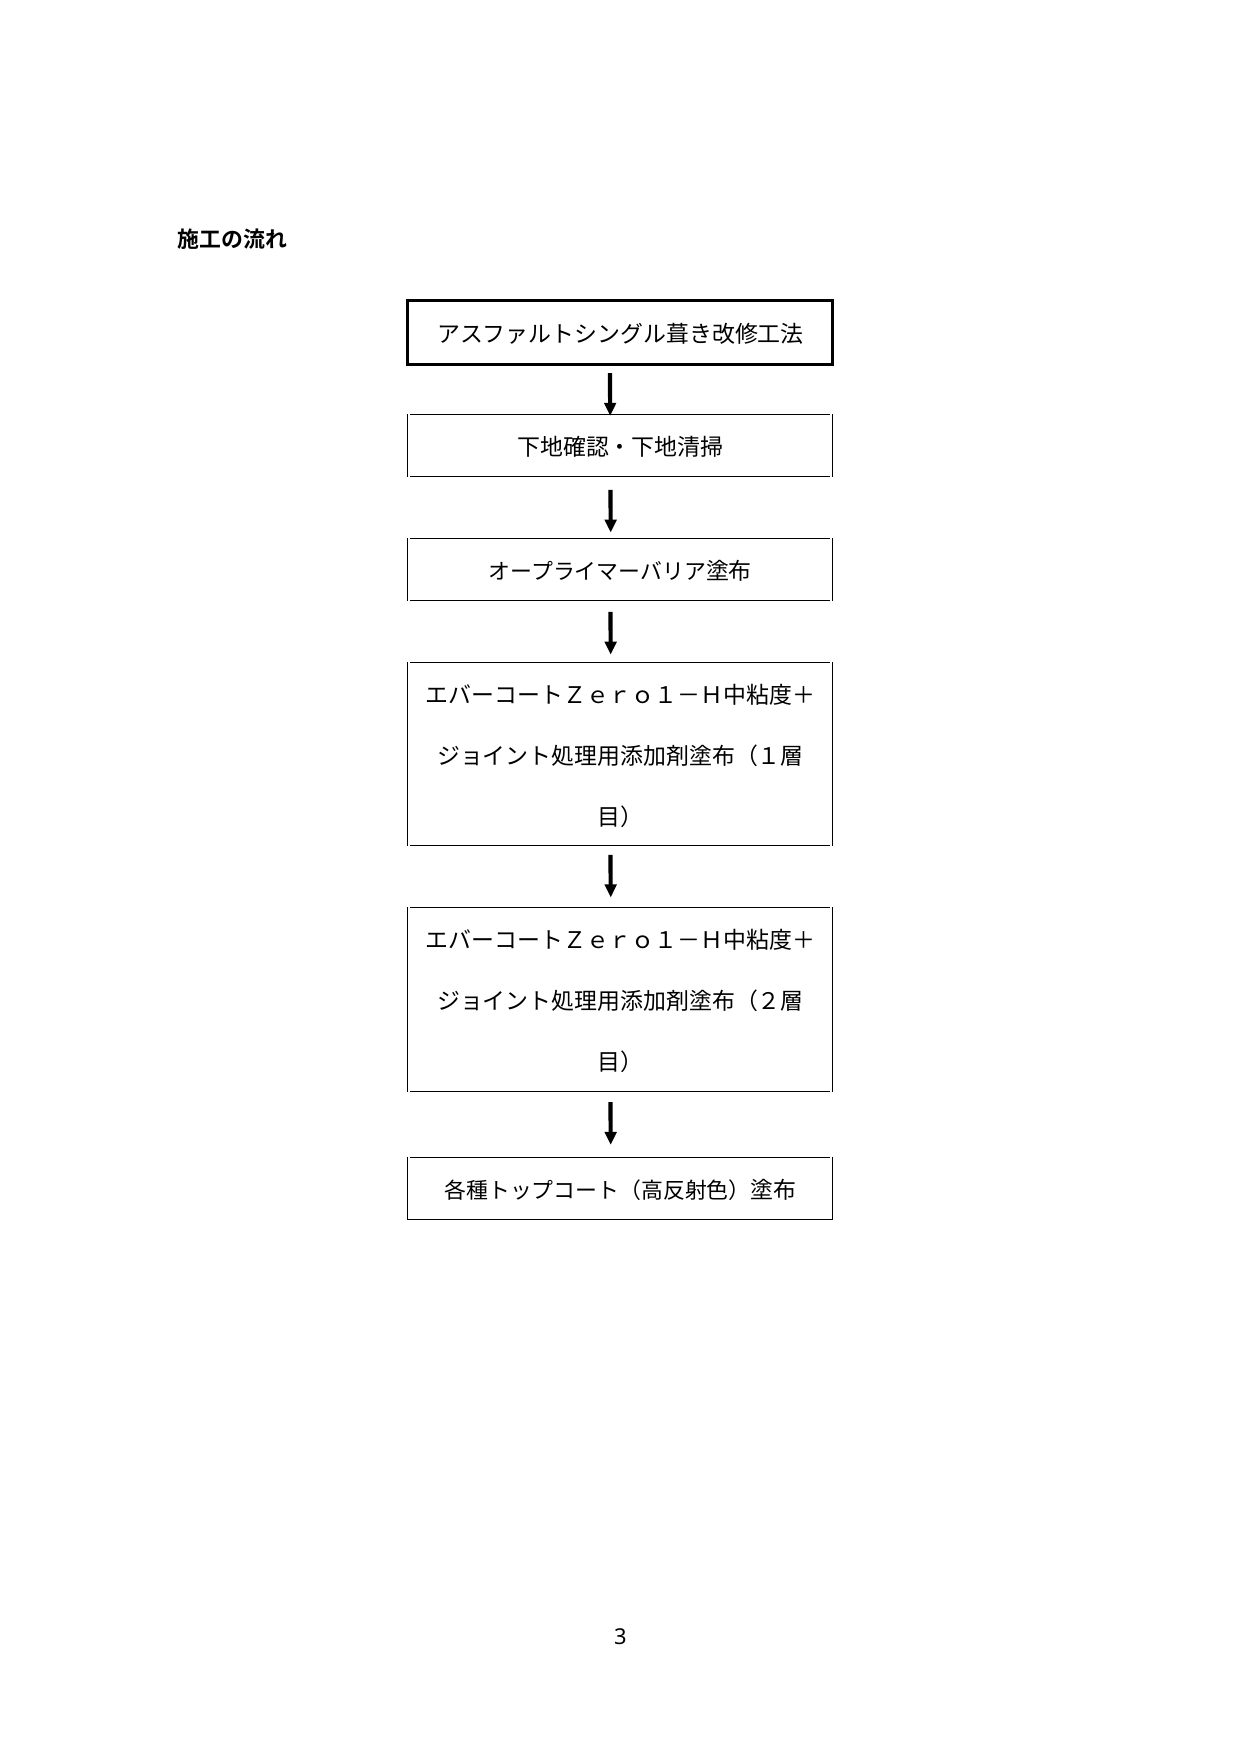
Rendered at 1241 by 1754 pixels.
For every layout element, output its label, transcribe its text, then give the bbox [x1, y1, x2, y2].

table_cell [408, 476, 833, 538]
table_cell エバーコートＺｅｒｏ１－Ｈ中粘度＋ ジョイント処理用添加剤塗布（２層目） [408, 907, 832, 1091]
table_cell 下地確認・下地清掃 [408, 414, 832, 476]
table_header アスファルトシングル葺き改修工法 [409, 302, 831, 363]
table_cell エバーコートＺｅｒｏ１－Ｈ中粘度＋ ジョイント処理用添加剤塗布（１層目） [408, 662, 832, 845]
table_cell 各種トップコート（高反射色）塗布 [408, 1157, 832, 1219]
table_cell [408, 845, 833, 907]
table_cell [408, 366, 833, 414]
text 施工の流れ [177, 207, 1063, 268]
table_cell [408, 600, 833, 662]
table_cell [408, 1091, 833, 1157]
table_cell オープライマーバリア塗布 [408, 538, 832, 600]
